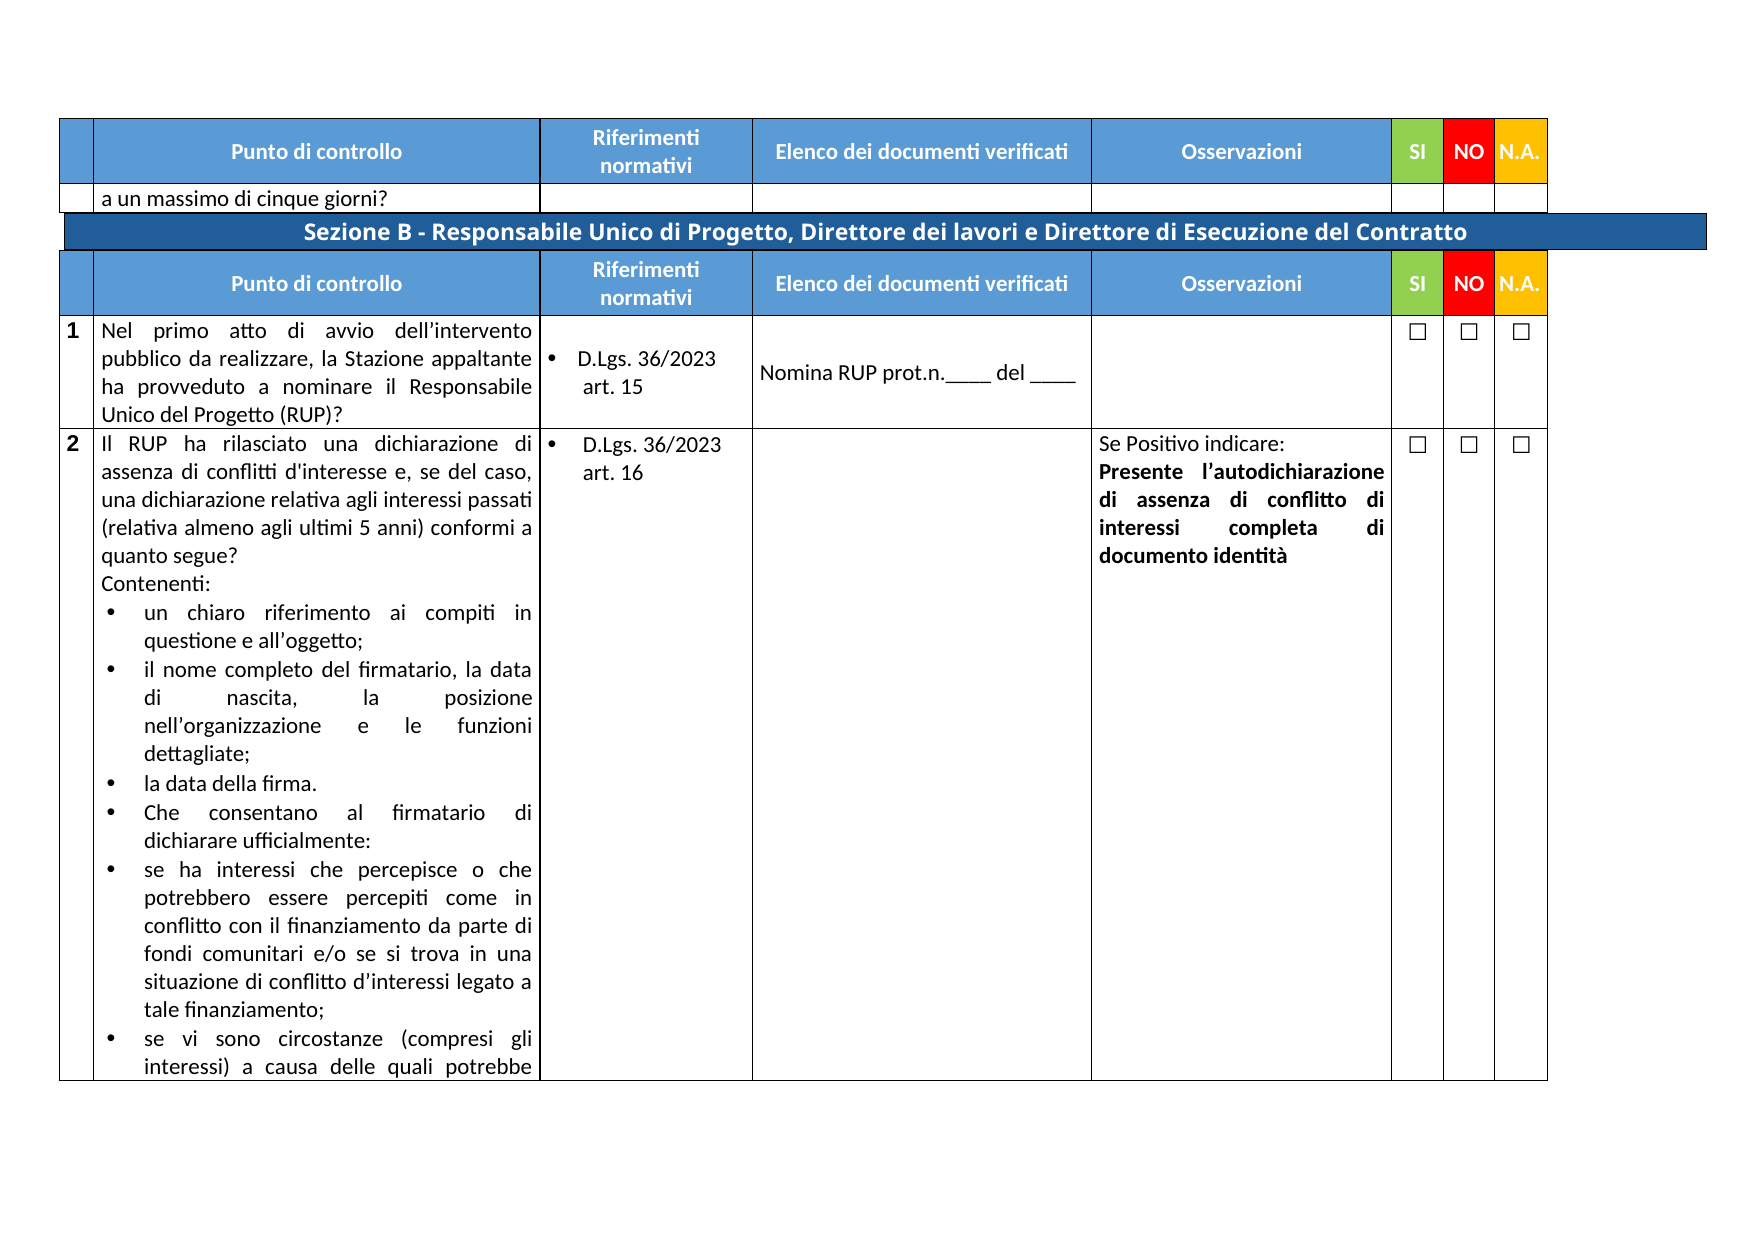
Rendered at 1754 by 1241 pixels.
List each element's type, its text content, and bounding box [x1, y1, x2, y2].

table_header Punto di controllo [94, 251, 539, 315]
table_cell [1495, 429, 1547, 1080]
table_header Elenco dei documenti verificati [753, 119, 1091, 183]
table_cell [753, 429, 1091, 1080]
table_cell [1092, 316, 1391, 428]
table_cell [1495, 316, 1547, 428]
table_cell [60, 316, 93, 428]
table_header SI [1392, 251, 1443, 315]
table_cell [94, 184, 539, 212]
table_cell [1392, 184, 1443, 212]
table_cell [60, 184, 93, 212]
table_header [60, 119, 93, 183]
table_cell [1392, 429, 1443, 1080]
table_cell Nel primo atto di avvio dell’intervento pubblico da realizzare, la Stazione appaltante ha provveduto a nominare il Responsabile Unico del Progetto (RUP)? [94, 316, 539, 428]
table_cell [1444, 184, 1494, 212]
table_header Osservazioni [1092, 119, 1391, 183]
table_cell D.Lgs. 36/2023 art. 15 [541, 316, 752, 428]
table_header Elenco dei documenti verificati [753, 251, 1091, 315]
table_header Punto di controllo [94, 119, 539, 183]
table_header NO [1444, 119, 1494, 183]
table_header NO [1444, 251, 1494, 315]
table_cell [60, 429, 93, 1080]
table_header [60, 251, 93, 315]
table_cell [94, 429, 539, 1080]
table_cell [1444, 316, 1494, 428]
table_header Osservazioni [1092, 251, 1391, 315]
table_cell [1495, 184, 1547, 212]
table_header Riferimenti normativi [541, 251, 752, 315]
subtitle Sezione B - Responsabile Unico di Progetto, Direttore dei lavori e Direttore di Esecuzione del Contratto [65, 214, 1706, 249]
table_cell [1092, 429, 1391, 1080]
table_cell [1444, 429, 1494, 1080]
table_cell Nomina RUP prot.n.____ del ____ [753, 316, 1091, 428]
table_header Riferimenti normativi [541, 119, 752, 183]
table_cell [753, 184, 1091, 212]
table_cell D.Lgs. 36/2023 art. 16 [541, 429, 752, 1080]
table_cell [1092, 184, 1391, 212]
table_cell [1392, 316, 1443, 428]
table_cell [541, 184, 752, 212]
table_header N.A. [1495, 119, 1547, 183]
table_header SI [1392, 119, 1443, 183]
table_header N.A. [1495, 251, 1547, 315]
